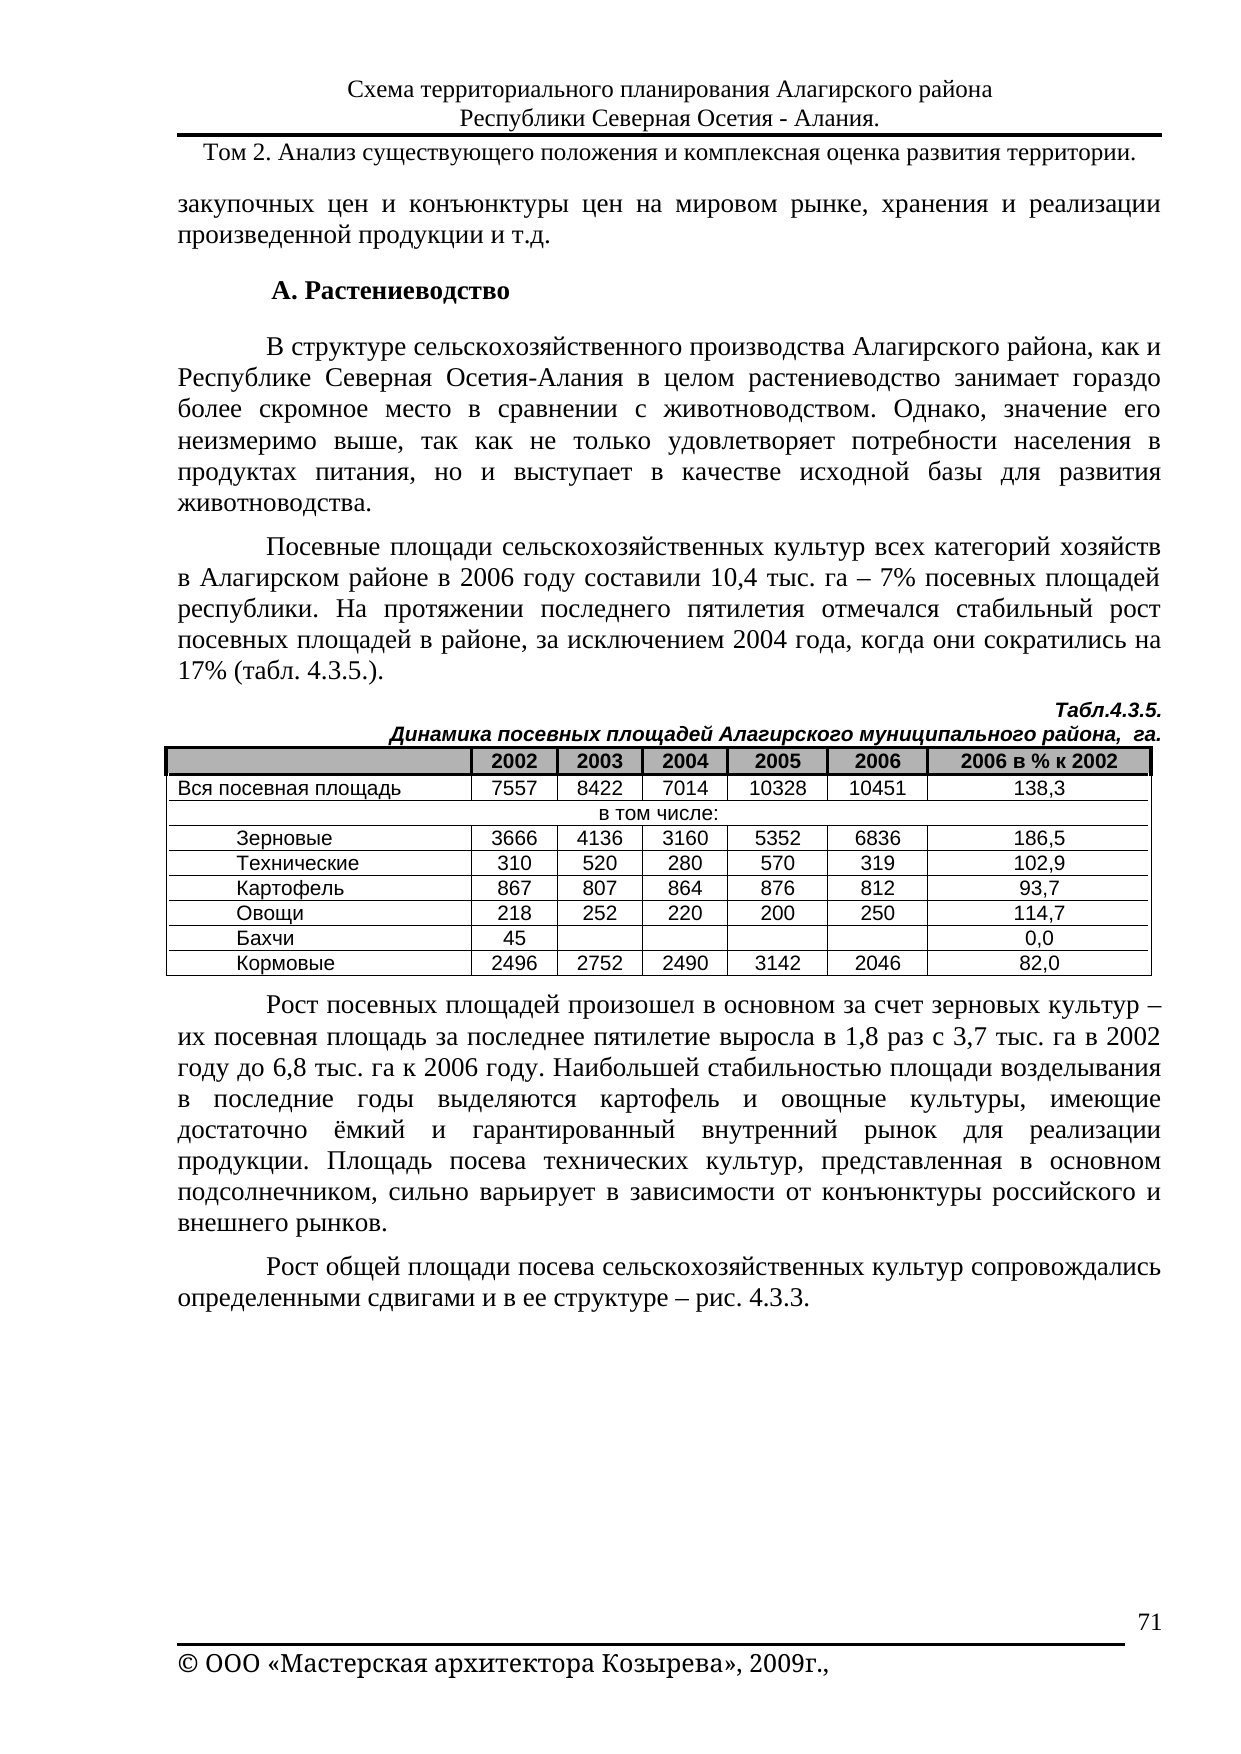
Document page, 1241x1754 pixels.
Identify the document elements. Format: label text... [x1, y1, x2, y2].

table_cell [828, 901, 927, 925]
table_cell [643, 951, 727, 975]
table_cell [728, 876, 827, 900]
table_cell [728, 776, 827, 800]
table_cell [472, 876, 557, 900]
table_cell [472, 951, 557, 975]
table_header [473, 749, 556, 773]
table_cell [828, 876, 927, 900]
text А. Растениеводство [271, 274, 1162, 305]
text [177, 187, 1162, 249]
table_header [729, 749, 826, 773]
text Рост общей площади посева сельскохозяйственных культур сопровождались определенными сдвигами и в ее структуре – рис. 4.3.3. [177, 1250, 1162, 1312]
text Рост посевных площадей произошел в основном за счет зерновых культур – их посевная площадь за последнее пятилетие выросла в 1,8 раз с 3,7 тыс. га в 2002 году до 6,8 тыс. га к 2006 году. Наибольшей стабильностью площади возделывания в последние годы выделяются картофель и овощные культуры, имеющие достаточно ёмкий и гарантированный внутренний рынок для реализации продукции. Площадь посева технических культур, представленная в основном подсолнечником, сильно варьирует в зависимости от конъюнктуры российского и внешнего рынков. [177, 988, 1162, 1238]
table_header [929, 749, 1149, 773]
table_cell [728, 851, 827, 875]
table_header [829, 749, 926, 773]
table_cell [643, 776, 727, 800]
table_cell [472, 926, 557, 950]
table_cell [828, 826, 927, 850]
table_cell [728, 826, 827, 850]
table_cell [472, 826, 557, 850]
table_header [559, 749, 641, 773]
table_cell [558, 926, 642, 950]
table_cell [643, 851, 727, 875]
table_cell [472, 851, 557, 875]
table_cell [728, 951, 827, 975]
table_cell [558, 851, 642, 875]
text Посевные площади сельскохозяйственных культур всех категорий хозяйств в Алагирском районе в 2006 году составили 10,4 тыс. га – 7% посевных площадей республики. На протяжении последнего пятилетия отмечался стабильный рост посевных площадей в районе, за исключением 2004 года, когда они сократились на 17% (табл. 4.3.5.). [177, 530, 1162, 685]
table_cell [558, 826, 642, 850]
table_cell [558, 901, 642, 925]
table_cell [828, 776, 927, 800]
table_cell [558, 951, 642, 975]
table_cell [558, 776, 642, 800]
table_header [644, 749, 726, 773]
text Табл.4.3.5. [177, 698, 1162, 722]
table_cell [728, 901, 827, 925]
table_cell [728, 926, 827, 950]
text В структуре сельскохозяйственного производства Алагирского района, как и Республике Северная Осетия-Алания в целом растениеводство занимает гораздо более скромное место в сравнении с животноводством. Однако, значение его неизмеримо выше, так как не только удовлетворяет потребности населения в продуктах питания, но и выступает в качестве исходной базы для развития животноводства. [177, 330, 1162, 517]
text Динамика посевных площадей Алагирского муниципального района, га. [177, 722, 1162, 746]
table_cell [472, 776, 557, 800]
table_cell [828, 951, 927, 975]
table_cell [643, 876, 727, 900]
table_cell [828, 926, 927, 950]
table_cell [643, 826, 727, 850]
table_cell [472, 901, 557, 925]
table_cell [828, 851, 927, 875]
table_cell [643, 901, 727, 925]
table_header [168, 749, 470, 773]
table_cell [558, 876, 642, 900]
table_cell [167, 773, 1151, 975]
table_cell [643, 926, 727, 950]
